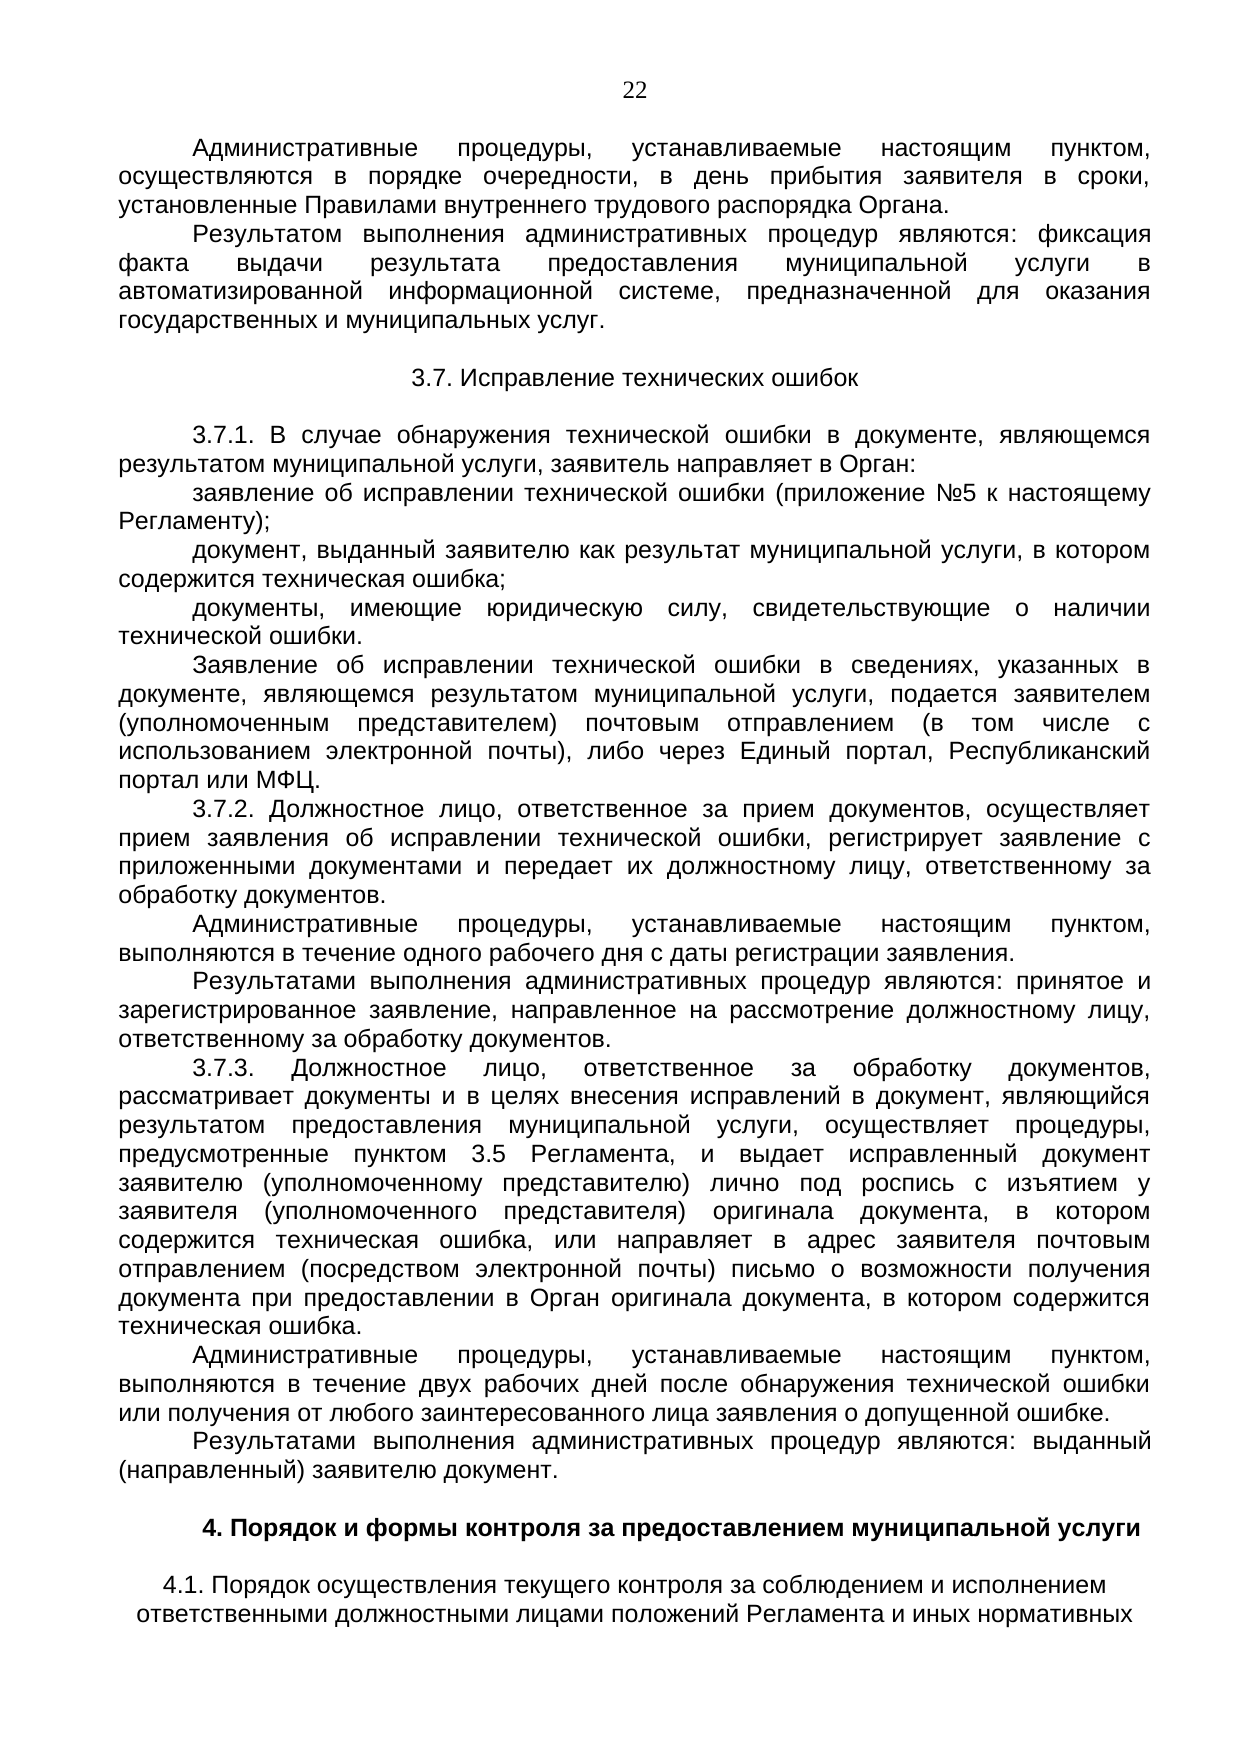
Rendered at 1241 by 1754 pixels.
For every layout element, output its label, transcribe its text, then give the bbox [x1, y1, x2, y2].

text заявление об исправлении технической ошибки (приложение №5 к настоящему Регламенту); [118, 477, 1152, 535]
text Результатами выполнения административных процедур являются: выданный (направленный) заявителю документ. [118, 1426, 1152, 1484]
text Административные процедуры, устанавливаемые настоящим пунктом, выполняются в течение двух рабочих дней после обнаружения технической ошибки или получения от любого заинтересованного лица заявления о допущенной ошибке. [118, 1340, 1152, 1426]
text документ, выданный заявителю как результат муниципальной услуги, в котором содержится техническая ошибка; [118, 535, 1152, 592]
text документы, имеющие юридическую силу, свидетельствующие о наличии технической ошибки. [118, 592, 1152, 650]
text 3.7.2. Должностное лицо, ответственное за прием документов, осуществляет прием заявления об исправлении технической ошибки, регистрирует заявление с приложенными документами и передает их должностному лицу, ответственному за обработку документов. [118, 794, 1152, 909]
text 3.7.3. Должностное лицо, ответственное за обработку документов, рассматривает документы и в целях внесения исправлений в документ, являющийся результатом предоставления муниципальной услуги, осуществляет процедуры, предусмотренные пунктом 3.5 Регламента, и выдает исправленный документ заявителю (уполномоченному представителю) лично под роспись с изъятием у заявителя (уполномоченного представителя) оригинала документа, в котором содержится техническая ошибка, или направляет в адрес заявителя почтовым отправлением (посредством электронной почты) письмо о возможности получения документа при предоставлении в Орган оригинала документа, в котором содержится техническая ошибка. [118, 1052, 1152, 1340]
text Результатом выполнения административных процедур являются: фиксация факта выдачи результата предоставления муниципальной услуги в автоматизированной информационной системе, предназначенной для оказания государственных и муниципальных услуг. [118, 219, 1152, 334]
text 4. Порядок и формы контроля за предоставлением муниципальной услуги [118, 1512, 1152, 1541]
text 3.7. Исправление технических ошибок [118, 362, 1152, 391]
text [118, 1570, 1152, 1627]
text Заявление об исправлении технической ошибки в сведениях, указанных в документе, являющемся результатом муниципальной услуги, подается заявителем (уполномоченным представителем) почтовым отправлением (в том числе с использованием электронной почты), либо через Единый портал, Республиканский портал или МФЦ. [118, 650, 1152, 794]
text Административные процедуры, устанавливаемые настоящим пунктом, выполняются в течение одного рабочего дня с даты регистрации заявления. [118, 909, 1152, 966]
text 3.7.1. В случае обнаружения технической ошибки в документе, являющемся результатом муниципальной услуги, заявитель направляет в Орган: [118, 420, 1152, 477]
text Результатами выполнения административных процедур являются: принятое и зарегистрированное заявление, направленное на рассмотрение должностному лицу, ответственному за обработку документов. [118, 966, 1152, 1052]
text Административные процедуры, устанавливаемые настоящим пунктом, осуществляются в порядке очередности, в день прибытия заявителя в сроки, установленные Правилами внутреннего трудового распорядка Органа. [118, 132, 1152, 219]
